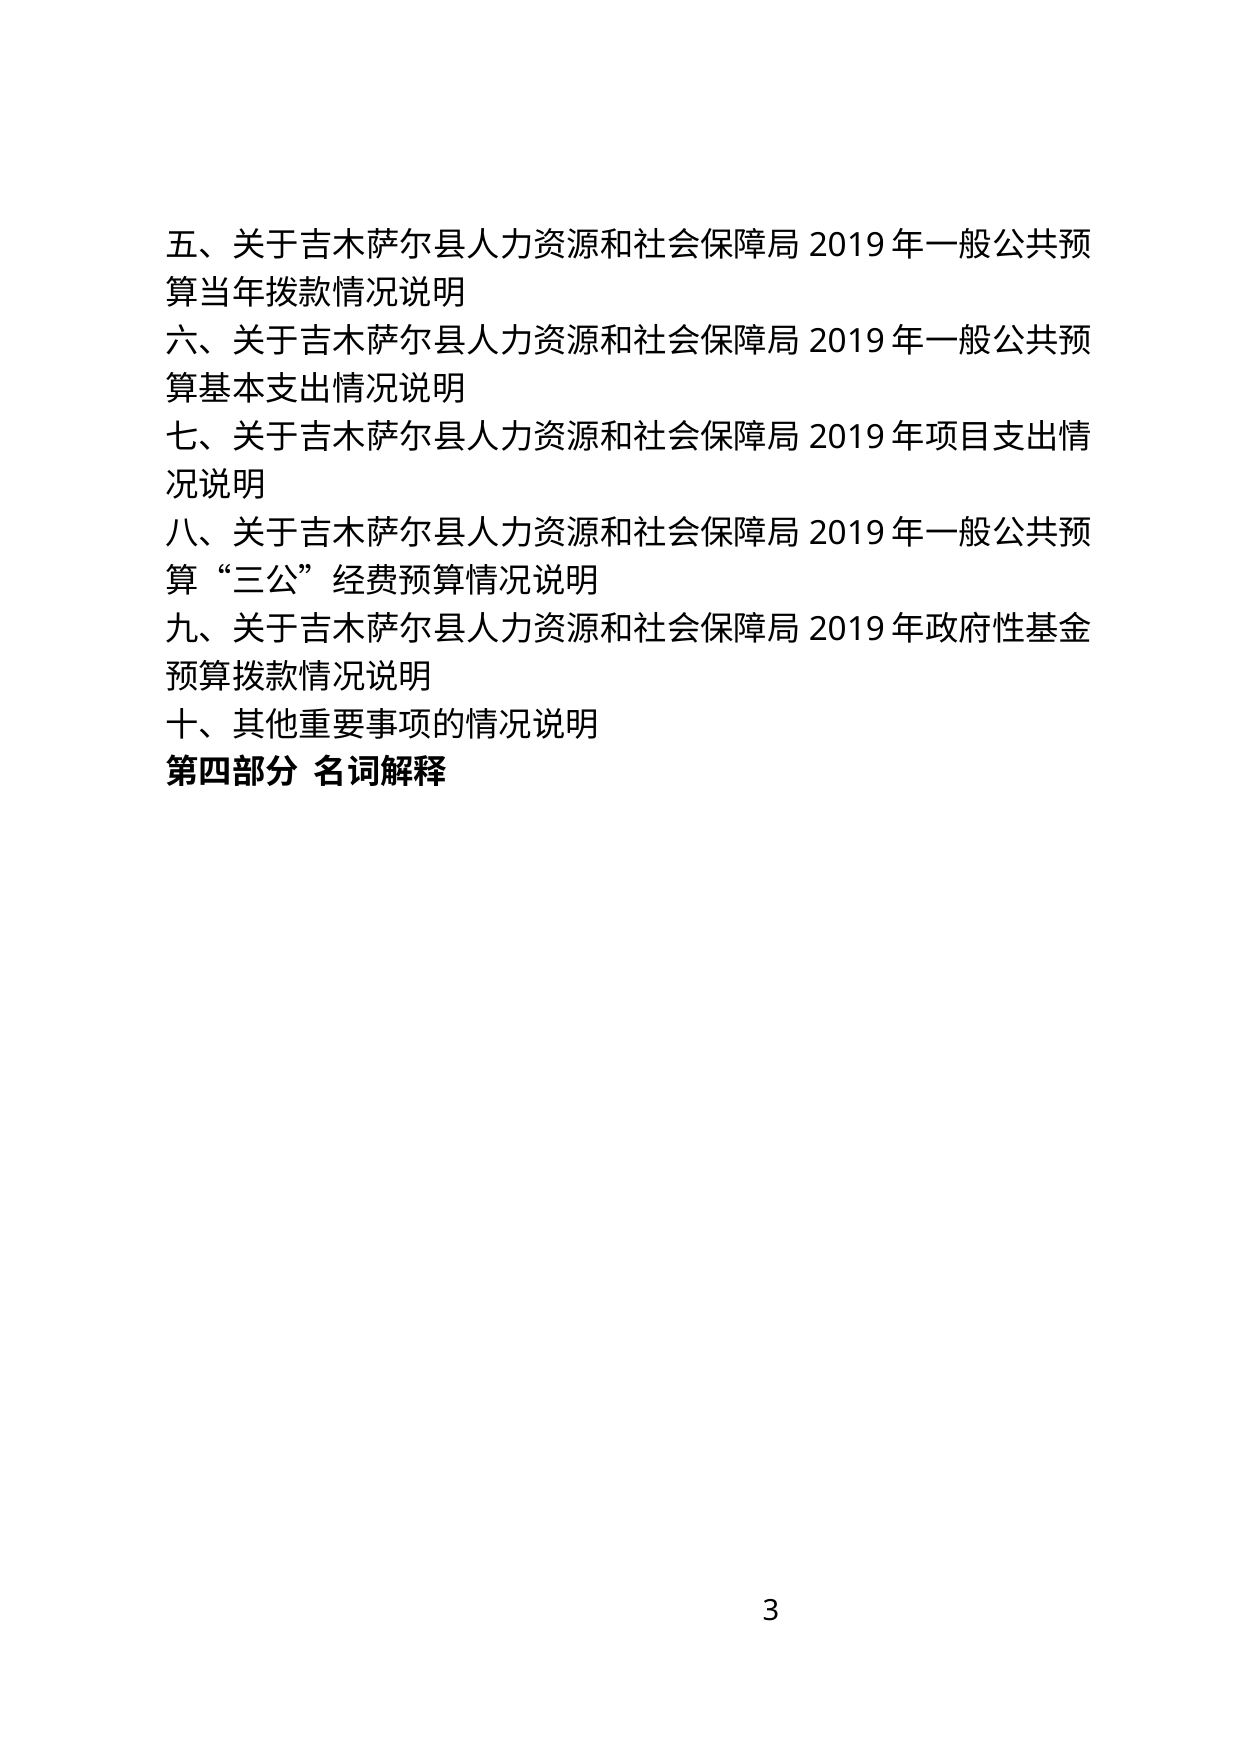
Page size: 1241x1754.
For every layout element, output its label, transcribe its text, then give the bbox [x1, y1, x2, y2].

text 十、其他重要事项的情况说明 [165, 698, 1092, 746]
text 九、关于吉木萨尔县人力资源和社会保障局2019年政府性基金预算拨款情况说明 [165, 602, 1092, 698]
text 五、关于吉木萨尔县人力资源和社会保障局2019年一般公共预算当年拨款情况说明 [165, 218, 1092, 314]
text 八、关于吉木萨尔县人力资源和社会保障局2019年一般公共预算“三公”经费预算情况说明 [165, 506, 1092, 602]
text 第四部分 名词解释 [165, 746, 1092, 793]
text 七、关于吉木萨尔县人力资源和社会保障局2019年项目支出情况说明 [165, 410, 1092, 506]
text 六、关于吉木萨尔县人力资源和社会保障局2019年一般公共预算基本支出情况说明 [165, 314, 1092, 410]
